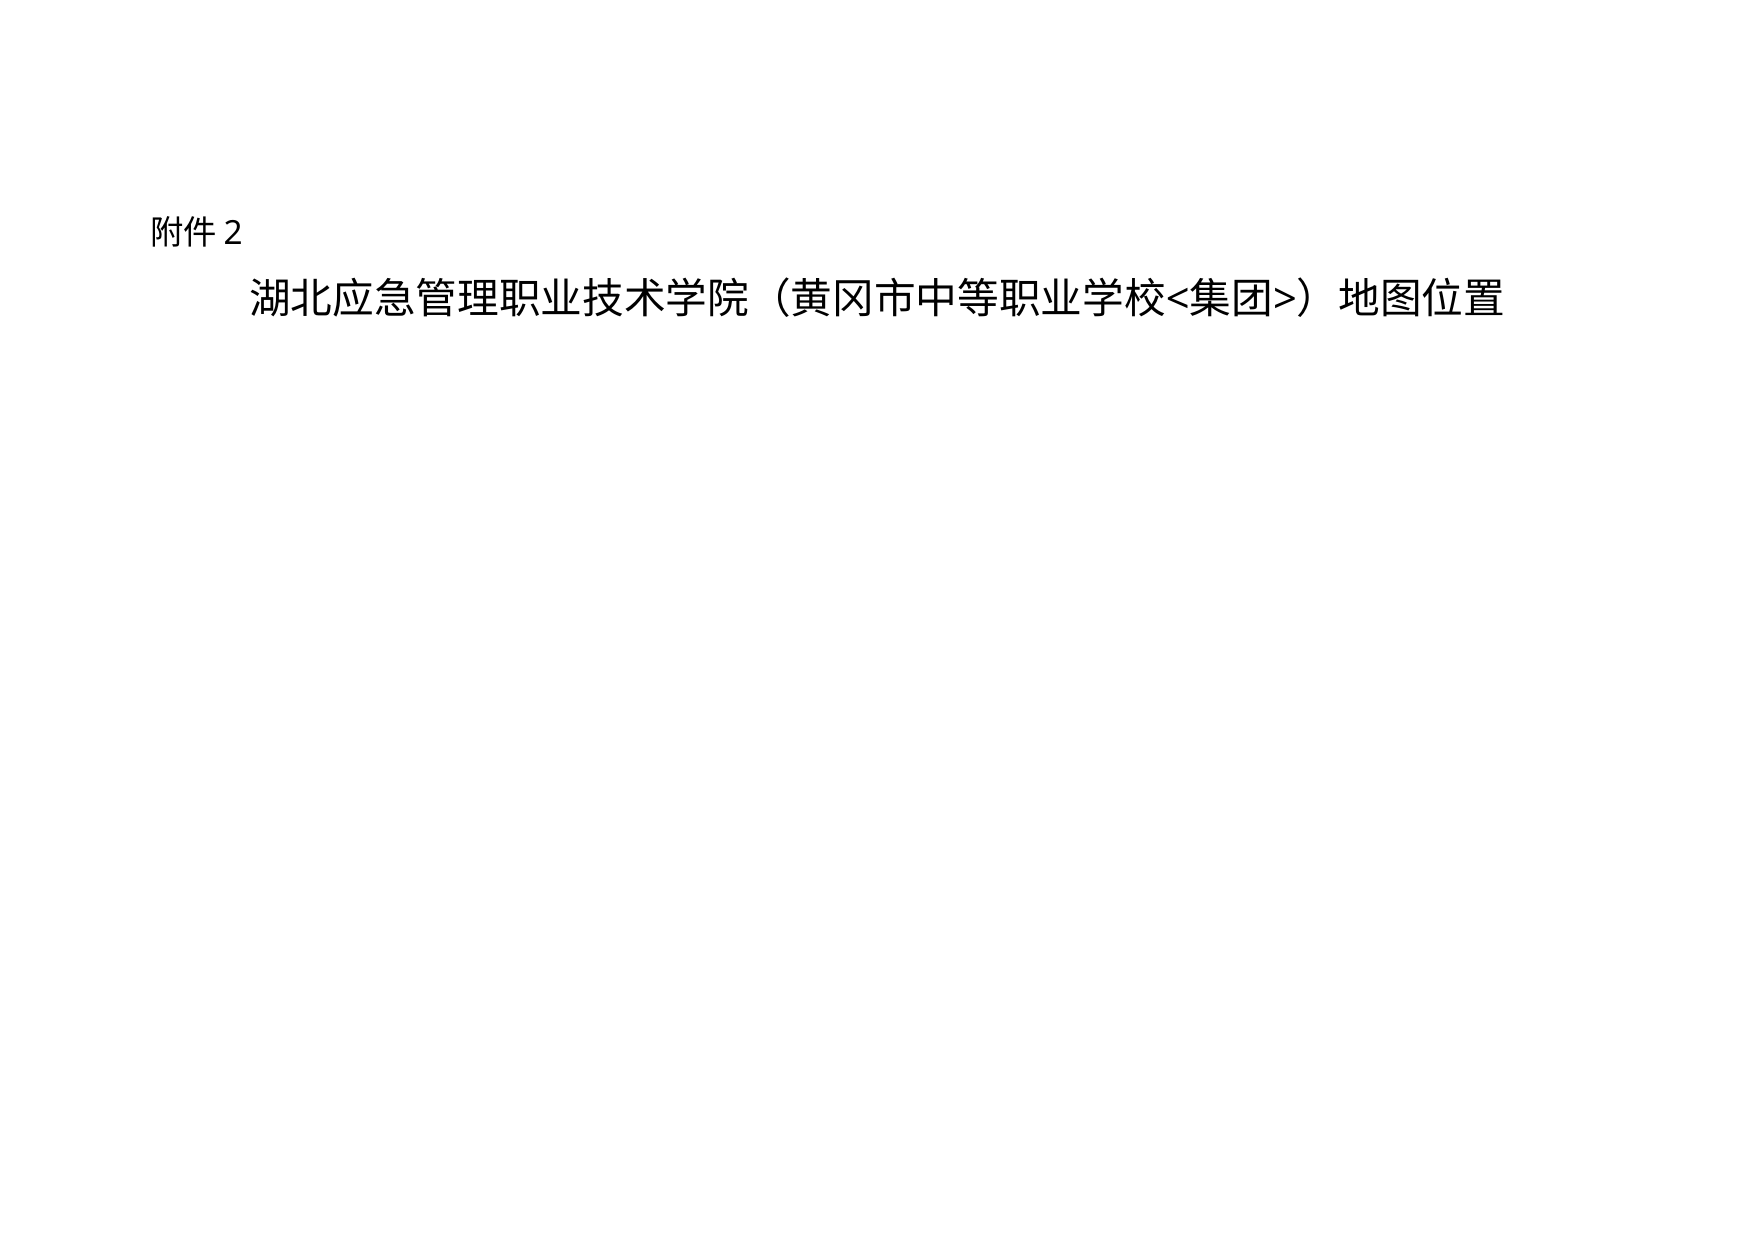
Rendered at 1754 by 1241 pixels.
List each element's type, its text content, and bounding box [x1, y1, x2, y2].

text 湖北应急管理职业技术学院（黄冈市中等职业学校<集团>）地图位置 [150, 263, 1604, 328]
text 附件2 [150, 198, 1604, 263]
